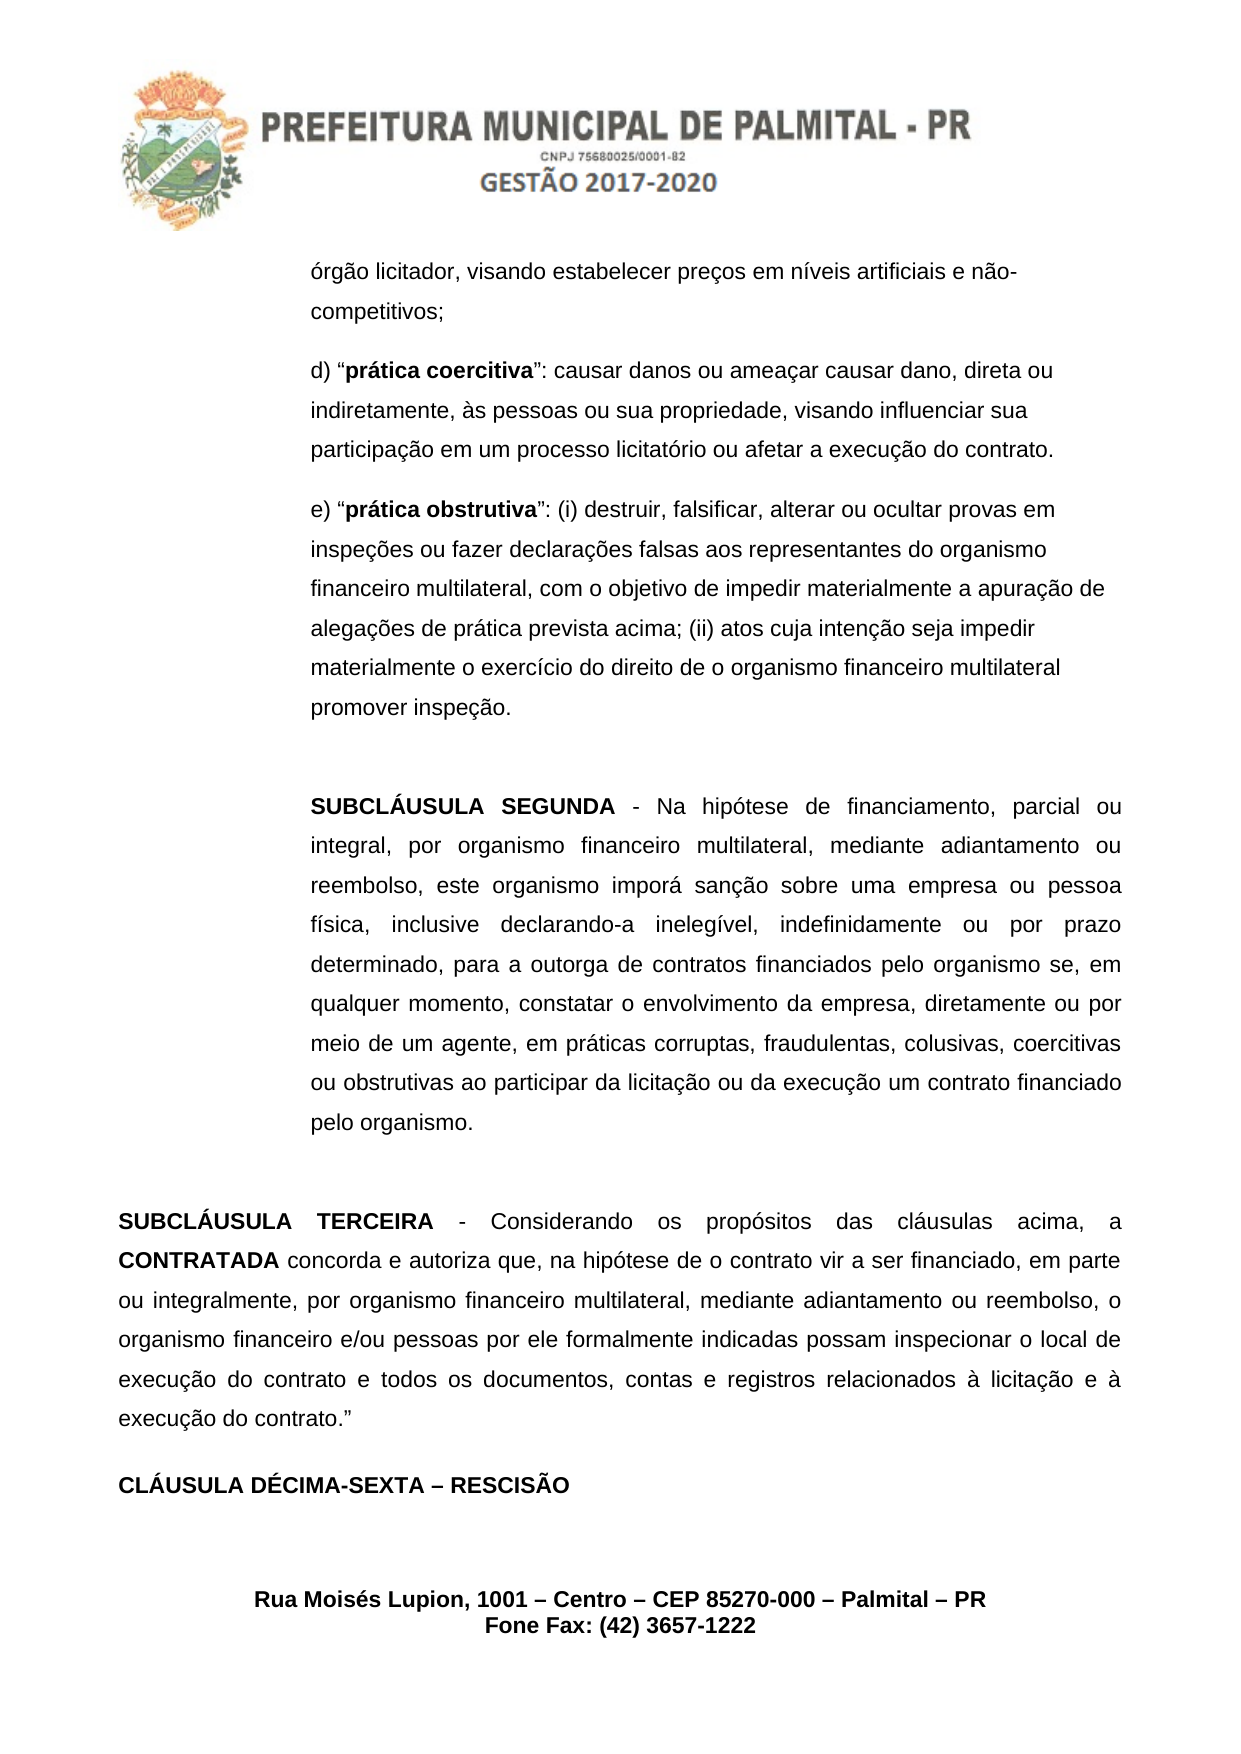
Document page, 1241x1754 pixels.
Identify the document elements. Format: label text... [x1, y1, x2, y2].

text SUBCLÁUSULA TERCEIRA - Considerando os propósitos das cláusulas acima, a CONTRATADA concorda e autoriza que, na hipótese de o contrato vir a ser financiado, em parte ou integralmente, por organismo financeiro multilateral, mediante adiantamento ou reembolso, o organismo financeiro e/ou pessoas por ele formalmente indicadas possam inspecionar o local de execução do contrato e todos os documentos, contas e registros relacionados à licitação e à execução do contrato.” [118, 1168, 1122, 1432]
text CLÁUSULA DÉCIMA-SEXTA – RESCISÃO [118, 1465, 1122, 1498]
text e) “prática obstrutiva”: (i) destruir, falsificar, alterar ou ocultar provas em inspeções ou fazer declarações falsas aos representantes do organismo financeiro multilateral, com o objetivo de impedir materialmente a apuração de alegações de prática prevista acima; (ii) atos cuja intenção seja impedir materialmente o exercício do direito de o organismo financeiro multilateral promover inspeção. [310, 496, 1122, 720]
text d) “prática coercitiva”: causar danos ou ameaçar causar dano, direta ou indiretamente, às pessoas ou sua propriedade, visando influenciar sua participação em um processo licitatório ou afetar a execução do contrato. [310, 357, 1122, 463]
picture [118, 59, 1004, 231]
text SUBCLÁUSULA SEGUNDA - Na hipótese de financiamento, parcial ou integral, por organismo financeiro multilateral, mediante adiantamento ou reembolso, este organismo imporá sanção sobre uma empresa ou pessoa física, inclusive declarando-a inelegível, indefinidamente ou por prazo determinado, para a outorga de contratos financiados pelo organismo se, em qualquer momento, constatar o envolvimento da empresa, diretamente ou por meio de um agente, em práticas corruptas, fraudulentas, colusivas, coercitivas ou obstrutivas ao participar da licitação ou da execução um contrato financiado pelo organismo. [310, 753, 1122, 1135]
